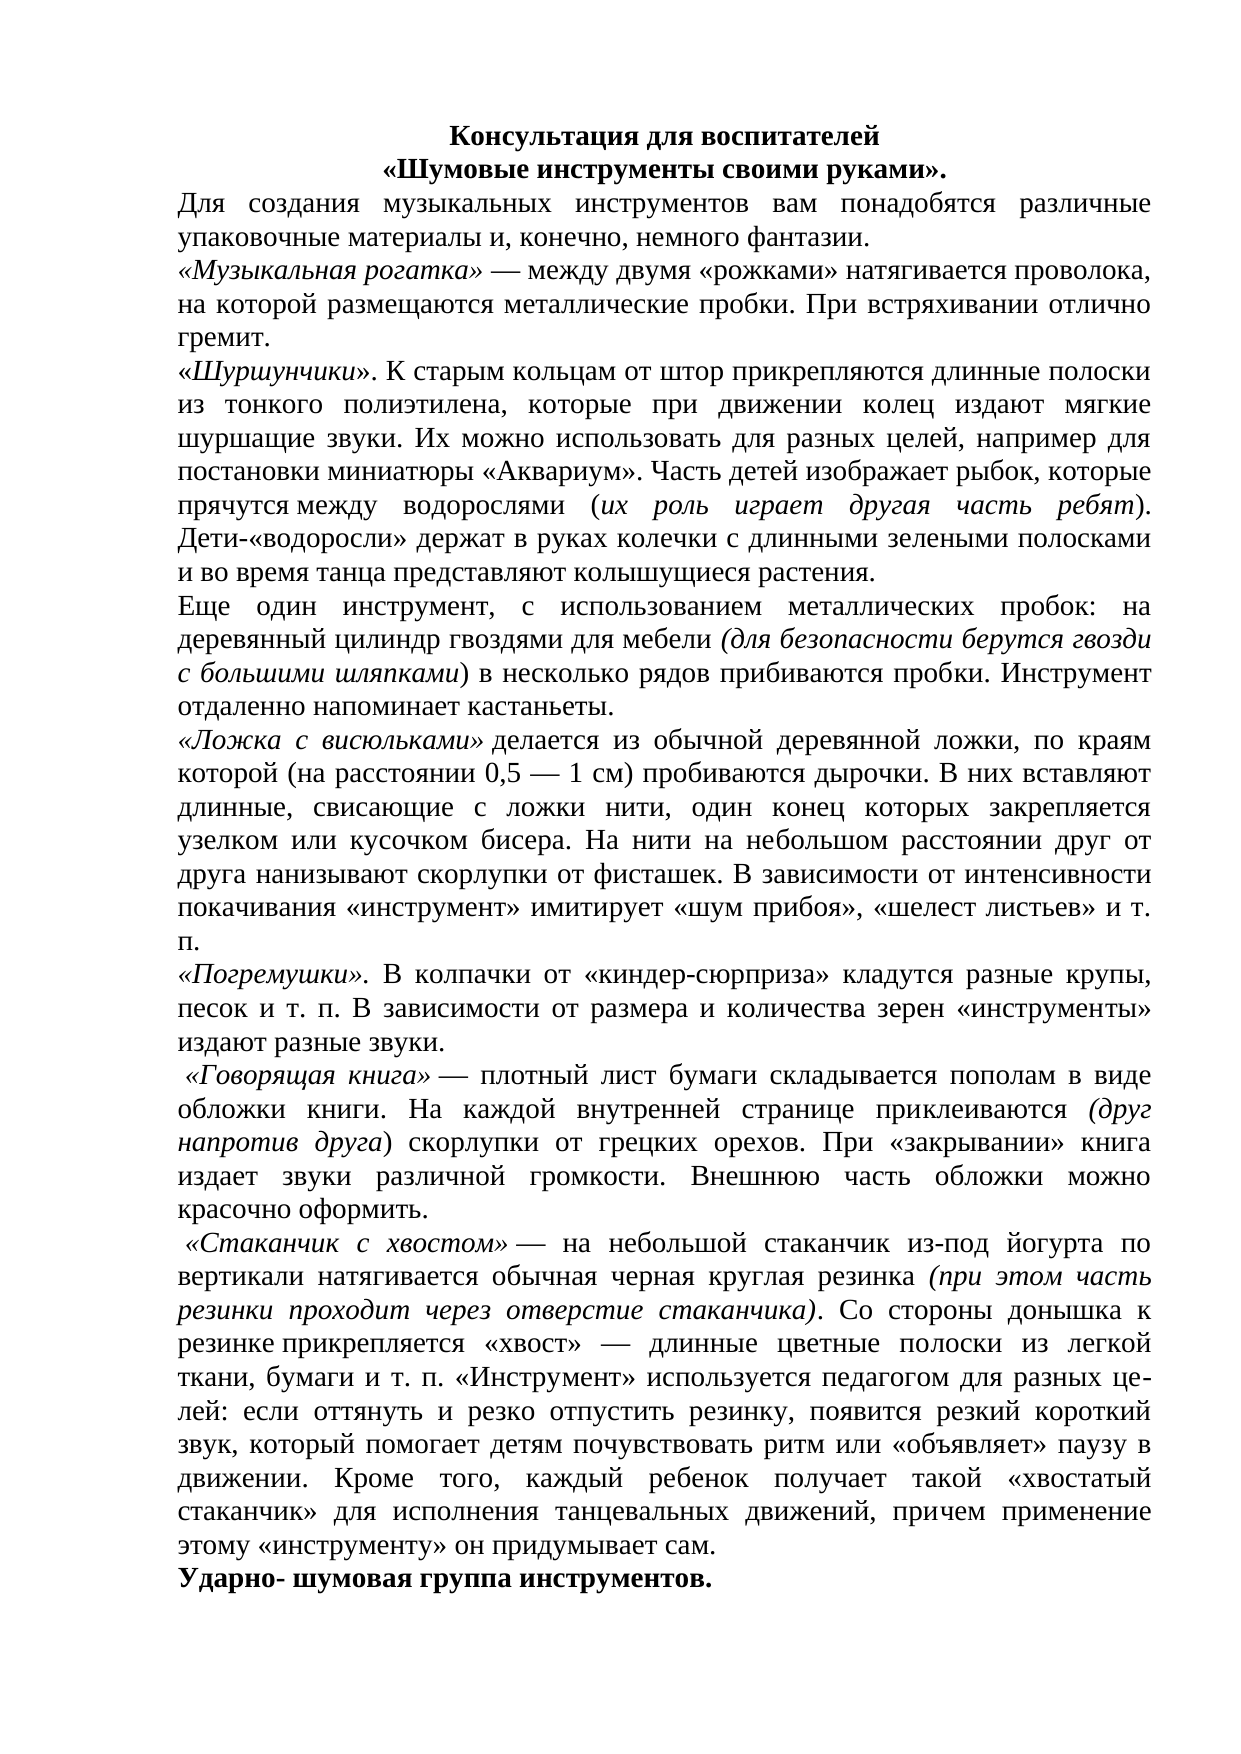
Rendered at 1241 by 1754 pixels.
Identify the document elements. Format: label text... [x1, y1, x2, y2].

text «Стаканчик с хвостом» — на небольшой стаканчик из-под йогурта по вертикали натягивается обычная черная круглая резинка (при этом часть резинки проходит через отверстие стаканчика). Со стороны донышка к резинке прикрепляется «хвост» — длинные цветные полоски из легкой ткани, бумаги и т. п. «Инструмент» используется педагогом для разных целей: если оттянуть и резко отпустить резинку, появится резкий короткий звук, который помогает детям почувствовать ритм или «объявляет» паузу в движении. Кроме того, каждый ребенок получает такой «хвостатый стаканчик» для исполнения танцевальных движений, причем применение этому «инструменту» он придумывает сам. [177, 1225, 1152, 1560]
text «Музыкальная рогатка» — между двумя «рожками» натягивается проволока, на которой размещаются металлические пробки. При встряхивании отлично гремит. [177, 252, 1152, 353]
text «Шуршунчики». К старым кольцам от штор прикрепляются длинные полоски из тонкого полиэтилена, которые при движении колец издают мягкие шуршащие звуки. Их можно использовать для разных целей, например для постановки миниатюры «Аквариум». Часть детей изображает рыбок, которые прячутся между водорослями (их роль играет другая часть ребят). Дети-«водоросли» держат в руках колечки с длинными зелеными полосками и во время танца представляют колышущиеся растения. [177, 353, 1152, 588]
text «Погремушки». В колпачки от «киндер-сюрприза» кладутся разные крупы, песок и т. п. В зависимости от размера и количества зерен «инструменты» издают разные звуки. [177, 957, 1152, 1057]
text Еще один инструмент, с использованием металлических пробок: на деревянный цилиндр гвоздями для мебели (для безопасности берутся гвозди с большими шляпками) в несколько рядов прибиваются пробки. Инструмент отдаленно напоминает кастаньеты. [177, 588, 1152, 722]
text Ударно- шумовая группа инструментов. [177, 1560, 1152, 1594]
text Консультация для воспитателей [177, 118, 1152, 152]
text «Ложка с висюльками» делается из обычной деревянной ложки, по краям которой (на расстоянии 0,5 — 1 см) пробиваются дырочки. В них вставляют длинные, свисающие с ложки нити, один конец которых закрепляется узелком или кусочком бисера. На нити на небольшом расстоянии друг от друга нанизывают скорлупки от фисташек. В зависимости от интенсивности покачивания «инструмент» имитирует «шум прибоя», «шелест листьев» и т. п. [177, 722, 1152, 957]
text «Шумовые инструменты своими руками». [177, 152, 1152, 185]
text Для создания музыкальных инструментов вам понадобятся различные упаковочные материалы и, конечно, немного фантазии. [177, 185, 1152, 252]
text «Говорящая книга» — плотный лист бумаги складывается пополам в виде обложки книги. На каждой внутренней странице приклеиваются (друг напротив друга) скорлупки от грецких орехов. При «закрывании» книга издает звуки различной громкости. Внешнюю часть обложки можно красочно оформить. [177, 1057, 1152, 1225]
